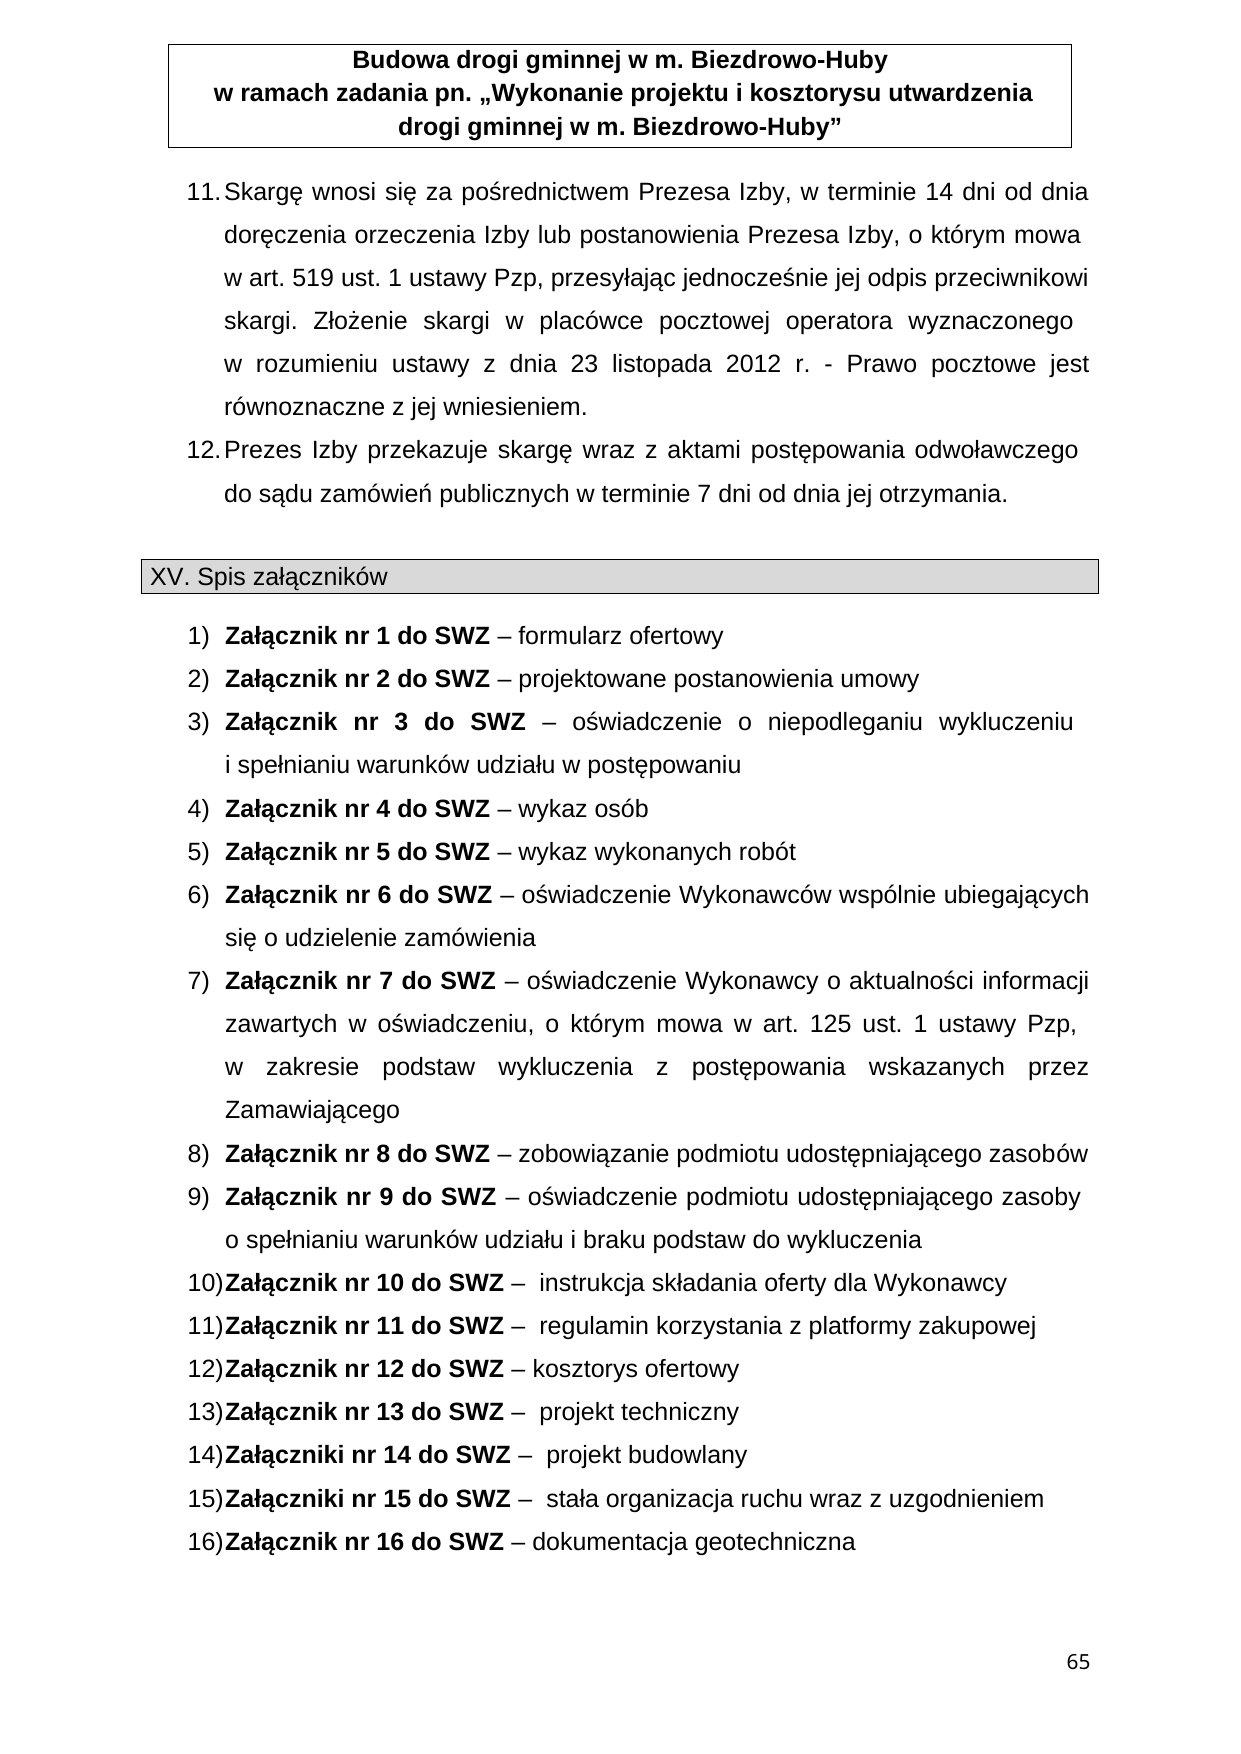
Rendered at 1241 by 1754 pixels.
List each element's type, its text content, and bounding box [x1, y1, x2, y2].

list Załącznik nr 4 do SWZ – wykaz osób [187, 794, 1090, 822]
list Załącznik nr 8 do SWZ – zobowiązanie podmiotu udostępniającego zasobów [187, 1139, 1090, 1167]
list Załącznik nr 16 do SWZ – dokumentacja geotechniczna [187, 1527, 1090, 1556]
list Załączniki nr 14 do SWZ – projekt budowlany [187, 1441, 1090, 1469]
list Załączniki nr 15 do SWZ – stała organizacja ruchu wraz z uzgodnieniem [187, 1484, 1090, 1512]
list Załącznik nr 9 do SWZ – oświadczenie podmiotu udostępniającego zasoby o spełnianiu warunków udziału i braku podstaw do wykluczenia [187, 1182, 1090, 1254]
list Załącznik nr 11 do SWZ – regulamin korzystania z platformy zakupowej [187, 1311, 1090, 1340]
list Załącznik nr 10 do SWZ – instrukcja składania oferty dla Wykonawcy [187, 1268, 1090, 1297]
subtitle XV. Spis załączników [142, 560, 1098, 593]
list Załącznik nr 6 do SWZ – oświadczenie Wykonawców wspólnie ubiegających się o udzielenie zamówienia [187, 880, 1090, 952]
list Załącznik nr 1 do SWZ – formularz ofertowy [187, 621, 1090, 650]
list Załącznik nr 7 do SWZ – oświadczenie Wykonawcy o aktualności informacji zawartych w oświadczeniu, o którym mowa w art. 125 ust. 1 ustawy Pzp, w zakresie podstaw wykluczenia z postępowania wskazanych przez Zamawiającego [187, 966, 1090, 1124]
list Prezes Izby przekazuje skargę wraz z aktami postępowania odwoławczego do sądu zamówień publicznych w terminie 7 dni od dnia jej otrzymania. [186, 436, 1090, 507]
list Załącznik nr 13 do SWZ – projekt techniczny [187, 1397, 1090, 1426]
list Skargę wnosi się za pośrednictwem Prezesa Izby, w terminie 14 dni od dnia doręczenia orzeczenia Izby lub postanowienia Prezesa Izby, o którym mowa w art. 519 ust. 1 ustawy Pzp, przesyłając jednocześnie jej odpis przeciwnikowi skargi. Złożenie skargi w placówce pocztowej operatora wyznaczonego w rozumieniu ustawy z dnia 23 listopada 2012 r. - Prawo pocztowe jest równoznaczne z jej wniesieniem. [186, 177, 1090, 421]
list Załącznik nr 5 do SWZ – wykaz wykonanych robót [187, 837, 1090, 866]
list Załącznik nr 12 do SWZ – kosztorys ofertowy [187, 1354, 1090, 1383]
list Załącznik nr 2 do SWZ – projektowane postanowienia umowy [187, 664, 1090, 693]
list Załącznik nr 3 do SWZ – oświadczenie o niepodleganiu wykluczeniu i spełnianiu warunków udziału w postępowaniu [187, 707, 1090, 779]
